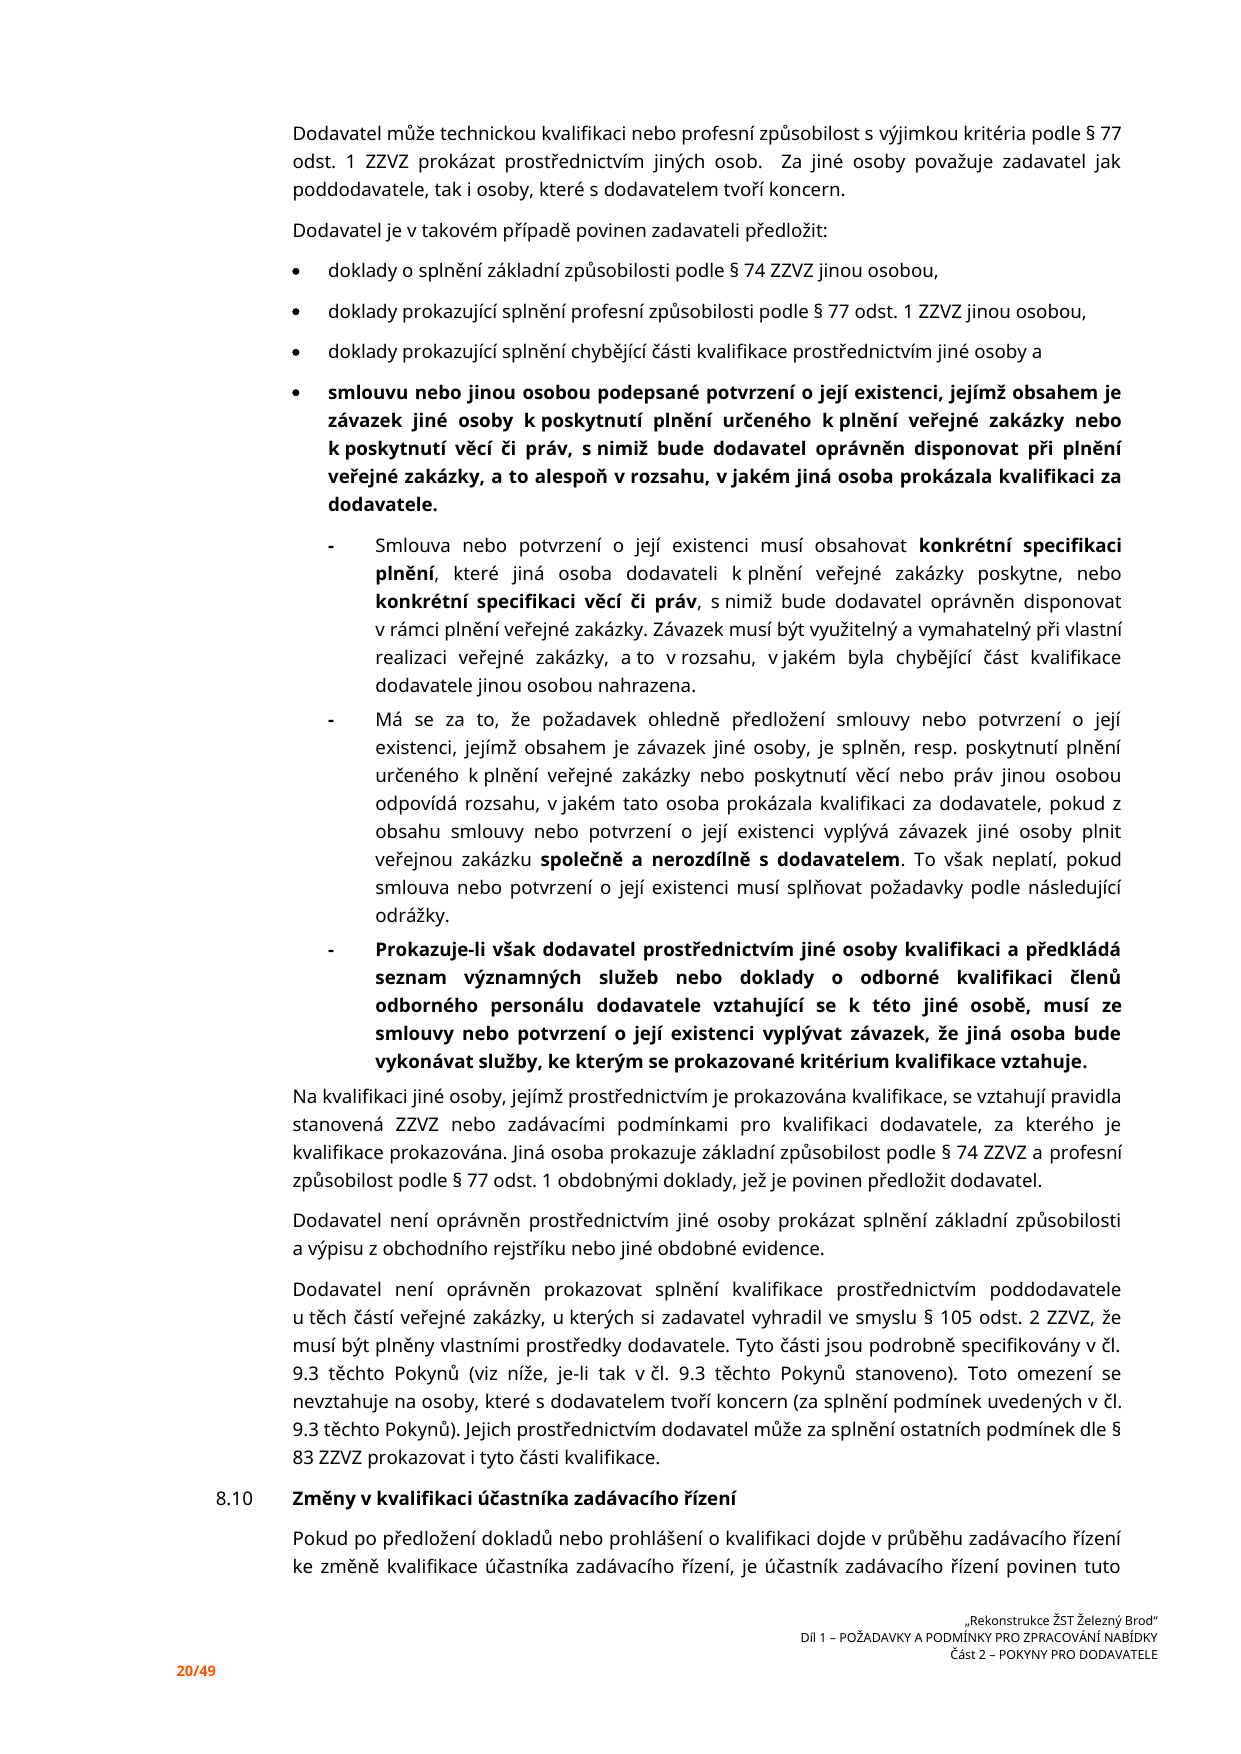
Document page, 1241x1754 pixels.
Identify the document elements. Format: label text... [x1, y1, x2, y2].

text doklady prokazující splnění profesní způsobilosti podle § 77 odst. 1 ZZVZ jinou osobou, [292, 298, 1122, 324]
text Dodavatel není oprávněn prostřednictvím jiné osoby prokázat splnění základní způsobilosti a výpisu z obchodního rejstříku nebo jiné obdobné evidence. [292, 1208, 1122, 1261]
text Dodavatel není oprávněn prokazovat splnění kvalifikace prostřednictvím poddodavatele u těch částí veřejné zakázky, u kterých si zadavatel vyhradil ve smyslu § 105 odst. 2 ZZVZ, že musí být plněny vlastními prostředky dodavatele. Tyto části jsou podrobně specifikovány v čl. 9.3 těchto Pokynů (viz níže, je-li tak v čl. 9.3 těchto Pokynů stanoveno). Toto omezení se nevztahuje na osoby, které s dodavatelem tvoří koncern (za splnění podmínek uvedených v čl. 9.3 těchto Pokynů). Jejich prostřednictvím dodavatel může za splnění ostatních podmínek dle § 83 ZZVZ prokazovat i tyto části kvalifikace. [292, 1276, 1122, 1470]
text doklady prokazující splnění chybějící části kvalifikace prostřednictvím jiné osoby a [292, 339, 1122, 364]
text Změny v kvalifikaci účastníka zadávacího řízení [216, 1485, 1122, 1510]
text smlouvu nebo jinou osobou podepsané potvrzení o její existenci, jejímž obsahem je závazek jiné osoby k poskytnutí plnění určeného k plnění veřejné zakázky nebo k poskytnutí věcí či práv, s nimiž bude dodavatel oprávněn disponovat při plnění veřejné zakázky, a to alespoň v rozsahu, v jakém jiná osoba prokázala kvalifikaci za dodavatele. [292, 379, 1122, 517]
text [292, 1525, 1122, 1579]
text Má se za to, že požadavek ohledně předložení smlouvy nebo potvrzení o její existenci, jejímž obsahem je závazek jiné osoby, je splněn, resp. poskytnutí plnění určeného k plnění veřejné zakázky nebo poskytnutí věcí nebo práv jinou osobou odpovídá rozsahu, v jakém tato osoba prokázala kvalifikaci za dodavatele, pokud z obsahu smlouvy nebo potvrzení o její existenci vyplývá závazek jiné osoby plnit veřejnou zakázku společně a nerozdílně s dodavatelem. To však neplatí, pokud smlouva nebo potvrzení o její existenci musí splňovat požadavky podle následující odrážky. [328, 706, 1122, 928]
text Na kvalifikaci jiné osoby, jejímž prostřednictvím je prokazována kvalifikace, se vztahují pravidla stanovená ZZVZ nebo zadávacími podmínkami pro kvalifikaci dodavatele, za kterého je kvalifikace prokazována. Jiná osoba prokazuje základní způsobilost podle § 74 ZZVZ a profesní způsobilost podle § 77 odst. 1 obdobnými doklady, jež je povinen předložit dodavatel. [292, 1083, 1122, 1193]
text Dodavatel může technickou kvalifikaci nebo profesní způsobilost s výjimkou kritéria podle § 77 odst. 1 ZZVZ prokázat prostřednictvím jiných osob. Za jiné osoby považuje zadavatel jak poddodavatele, tak i osoby, které s dodavatelem tvoří koncern. [292, 121, 1122, 202]
text Dodavatel je v takovém případě povinen zadavateli předložit: [292, 217, 1122, 243]
text doklady o splnění základní způsobilosti podle § 74 ZZVZ jinou osobou, [292, 258, 1122, 283]
text Smlouva nebo potvrzení o její existenci musí obsahovat konkrétní specifikaci plnění, které jiná osoba dodavateli k plnění veřejné zakázky poskytne, nebo konkrétní specifikaci věcí či práv, s nimiž bude dodavatel oprávněn disponovat v rámci plnění veřejné zakázky. Závazek musí být využitelný a vymahatelný při vlastní realizaci veřejné zakázky, a to v rozsahu, v jakém byla chybějící část kvalifikace dodavatele jinou osobou nahrazena. [328, 532, 1122, 697]
text Prokazuje-li však dodavatel prostřednictvím jiné osoby kvalifikaci a předkládá seznam významných služeb nebo doklady o odborné kvalifikaci členů odborného personálu dodavatele vztahující se k této jiné osobě, musí ze smlouvy nebo potvrzení o její existenci vyplývat závazek, že jiná osoba bude vykonávat služby, ke kterým se prokazované kritérium kvalifikace vztahuje. [328, 937, 1122, 1074]
